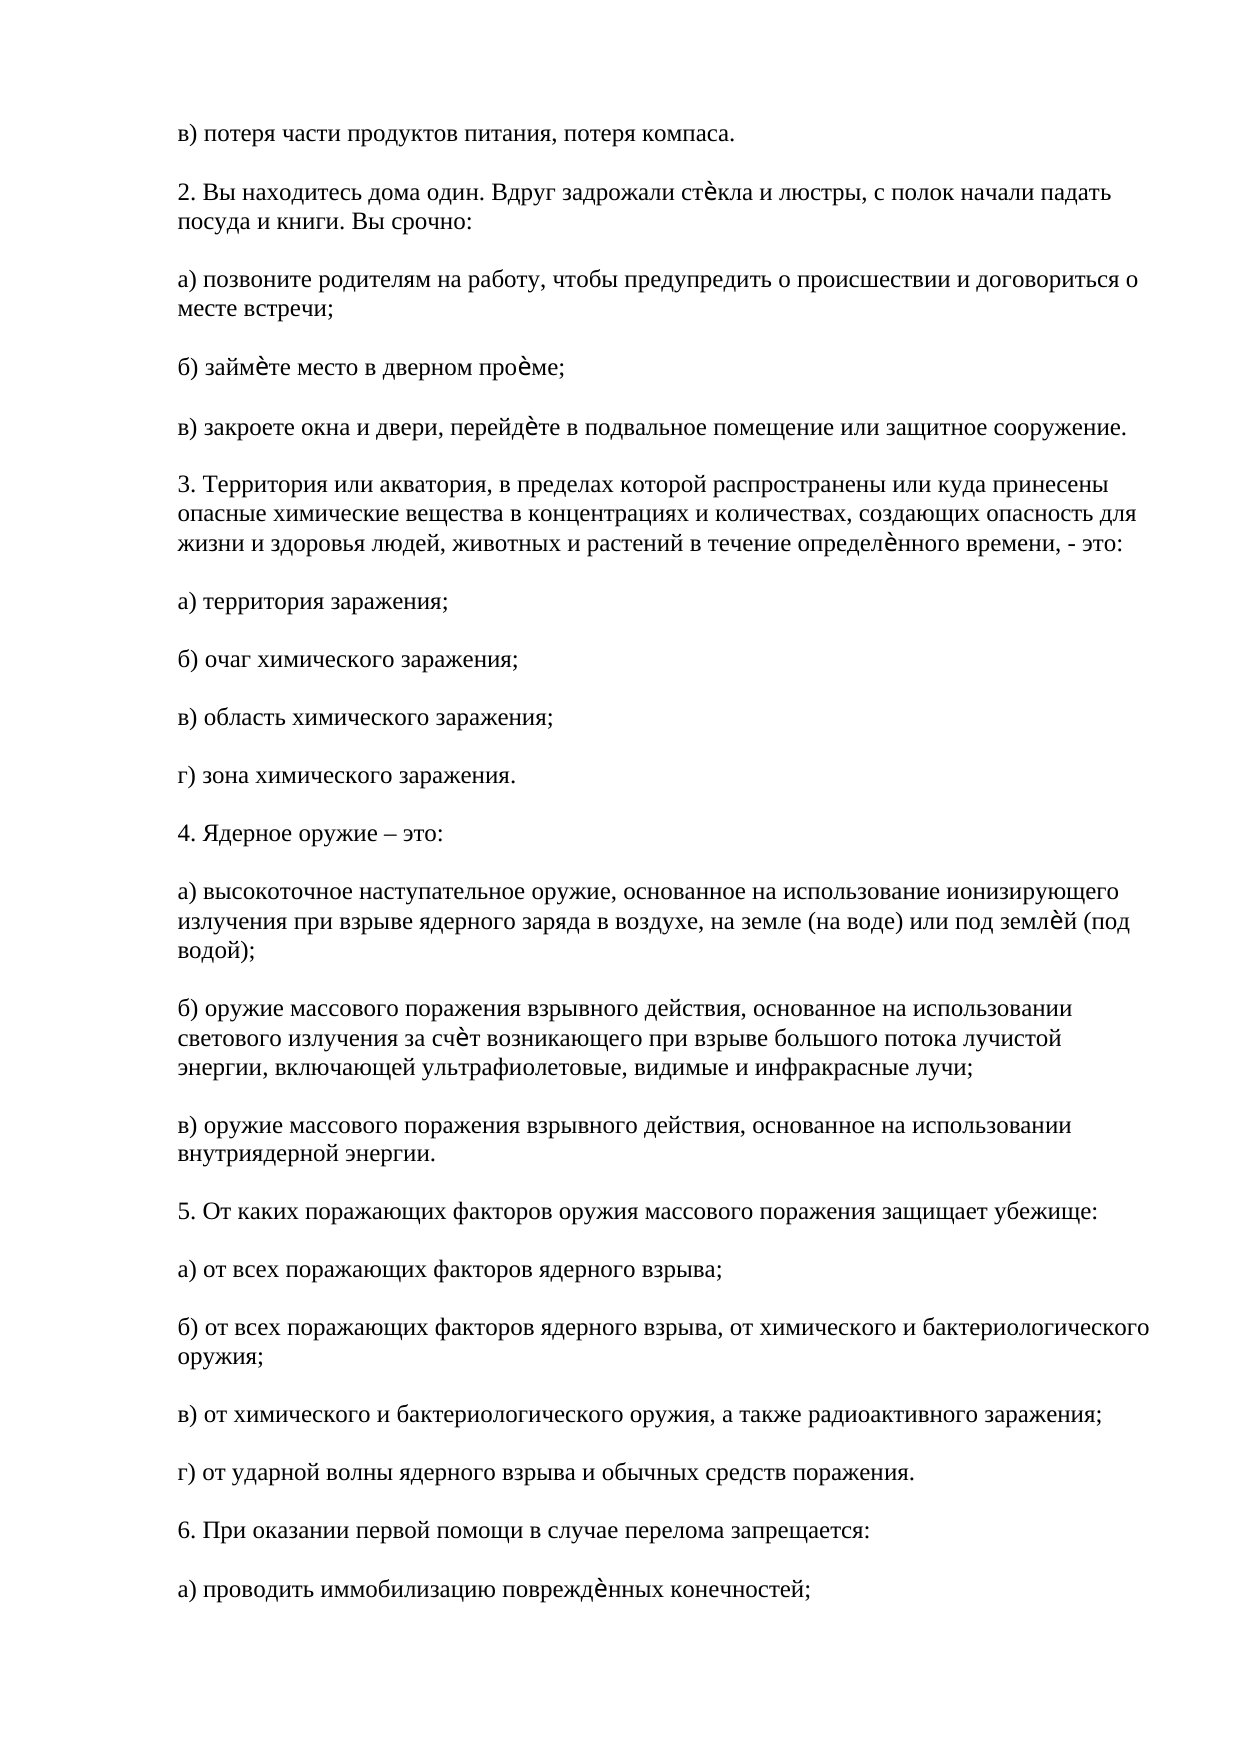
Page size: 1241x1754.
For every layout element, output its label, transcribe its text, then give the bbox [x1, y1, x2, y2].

text а) от всех поражающих факторов ядерного взрыва; [177, 1254, 1152, 1283]
text г) от ударной волны ядерного взрыва и обычных средств поражения. [177, 1457, 1152, 1486]
text 5. От каких поражающих факторов оружия массового поражения защищает убежище: [177, 1196, 1152, 1225]
text а) высокоточное наступательное оружие, основанное на использование ионизирующего излучения при взрыве ядерного заряда в воздухе, на земле (на воде) или под землѐй (под водой); [177, 876, 1152, 964]
text а) проводить иммобилизацию повреждѐнных конечностей; [177, 1573, 1152, 1603]
text в) закроете окна и двери, перейдѐте в подвальное помещение или защитное сооружение. [177, 410, 1152, 440]
text в) оружие массового поражения взрывного действия, основанное на использовании внутриядерной энергии. [177, 1110, 1152, 1167]
text 6. При оказании первой помощи в случае перелома запрещается: [177, 1515, 1152, 1543]
text б) от всех поражающих факторов ядерного взрыва, от химического и бактериологического оружия; [177, 1312, 1152, 1370]
text б) оружие массового поражения взрывного действия, основанное на использовании светового излучения за счѐт возникающего при взрыве большого потока лучистой энергии, включающей ультрафиолетовые, видимые и инфракрасные лучи; [177, 993, 1152, 1081]
text в) от химического и бактериологического оружия, а также радиоактивного заражения; [177, 1399, 1152, 1428]
text а) территория заражения; [177, 586, 1152, 615]
text 4. Ядерное оружие – это: [177, 818, 1152, 847]
text б) займѐте место в дверном проѐме; [177, 351, 1152, 381]
text в) потеря части продуктов питания, потеря компаса. [177, 118, 1152, 147]
text в) область химического заражения; [177, 702, 1152, 731]
text 2. Вы находитесь дома один. Вдруг задрожали стѐкла и люстры, с полок начали падать посуда и книги. Вы срочно: [177, 176, 1152, 235]
text 3. Территория или акватория, в пределах которой распространены или куда принесены опасные химические вещества в концентрациях и количествах, создающих опасность для жизни и здоровья людей, животных и растений в течение определѐнного времени, - это: [177, 469, 1152, 557]
text г) зона химического заражения. [177, 760, 1152, 789]
text а) позвоните родителям на работу, чтобы предупредить о происшествии и договориться о месте встречи; [177, 264, 1152, 322]
text б) очаг химического заражения; [177, 644, 1152, 673]
